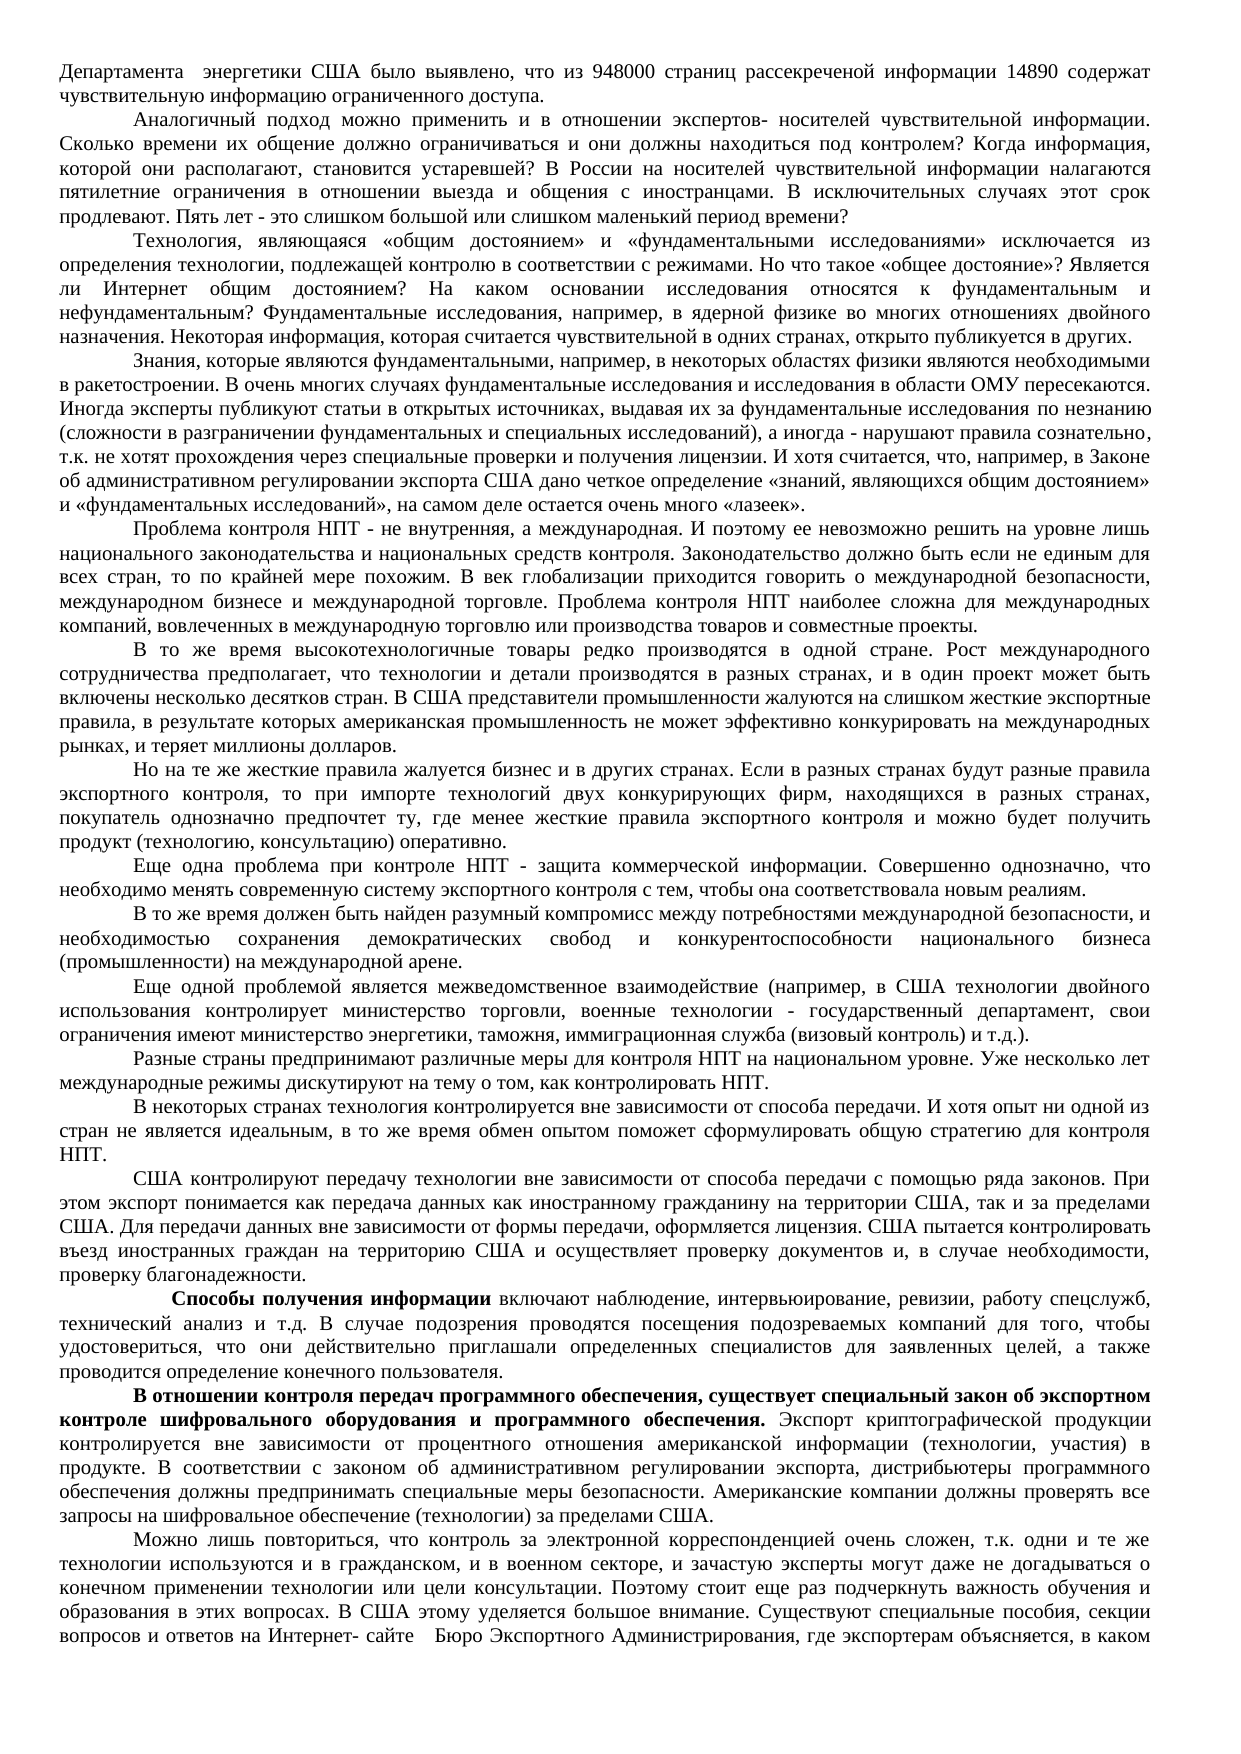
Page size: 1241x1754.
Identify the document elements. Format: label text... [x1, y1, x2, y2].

text Разные страны предпринимают различные меры для контроля НПТ на национальном уровне. Уже несколько лет международные режимы дискутируют на тему о том, как контролировать НПТ. [59, 1046, 1152, 1094]
text Знания, которые являются фундаментальными, например, в некоторых областях физики являются необходимыми в ракетостроении. В очень многих случаях фундаментальные исследования и исследования в области ОМУ пересекаются. Иногда эксперты публикуют статьи в открытых источниках, выдавая их за фундаментальные исследования по незнанию (сложности в разграничении фундаментальных и специальных исследований), а иногда - нарушают правила сознательно, т.к. не хотят прохождения через специальные проверки и получения лицензии. И хотя считается, что, например, в Законе об административном регулировании экспорта США дано четкое определение «знаний, являющихся общим достоянием» и «фундаментальных исследований», на самом деле остается очень много «лазеек». [59, 348, 1152, 516]
text Проблема контроля НПТ - не внутренняя, а международная. И поэтому ее невозможно решить на уровне лишь национального законодательства и национальных средств контроля. Законодательство должно быть если не единым для всех стран, то по крайней мере похожим. В век глобализации приходится говорить о международной безопасности, международном бизнесе и международной торговле. Проблема контроля НПТ наиболее сложна для международных компаний, вовлеченных в международную торговлю или производства товаров и совместные проекты. [59, 516, 1152, 637]
text Аналогичный подход можно применить и в отношении экспертов- носителей чувствительной информации. Сколько времени их общение должно ограничиваться и они должны находиться под контролем? Когда информация, которой они располагают, становится устаревшей? В России на носителей чувствительной информации налагаются пятилетние ограничения в отношении выезда и общения с иностранцами. В исключительных случаях этот срок продлевают. Пять лет - это слишком большой или слишком маленький период времени? [59, 107, 1152, 228]
text США контролируют передачу технологии вне зависимости от способа передачи с помощью ряда законов. При этом экспорт понимается как передача данных как иностранному гражданину на территории США, так и за пределами США. Для передачи данных вне зависимости от формы передачи, оформляется лицензия. США пытается контролировать въезд иностранных граждан на территорию США и осуществляет проверку документов и, в случае необходимости, проверку благонадежности. [59, 1166, 1152, 1286]
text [59, 1527, 1152, 1647]
text В некоторых странах технология контролируется вне зависимости от способа передачи. И хотя опыт ни одной из стран не является идеальным, в то же время обмен опытом поможет сформулировать общую стратегию для контроля НПТ. [59, 1094, 1152, 1166]
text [59, 59, 1152, 107]
text Еще одна проблема при контроле НПТ - защита коммерческой информации. Совершенно однозначно, что необходимо менять современную систему экспортного контроля с тем, чтобы она соответствовала новым реалиям. [59, 853, 1152, 901]
text В то же время высокотехнологичные товары редко производятся в одной стране. Рост международного сотрудничества предполагает, что технологии и детали производятся в разных странах, и в один проект может быть включены несколько десятков стран. В США представители промышленности жалуются на слишком жесткие экспортные правила, в результате которых американская промышленность не может эффективно конкурировать на международных рынках, и теряет миллионы долларов. [59, 637, 1152, 757]
text Способы получения информации включают наблюдение, интервьюирование, ревизии, работу спецслужб, технический анализ и т.д. В случае подозрения проводятся посещения подозреваемых компаний для того, чтобы удостовериться, что они действительно приглашали определенных специалистов для заявленных целей, а также проводится определение конечного пользователя. [59, 1286, 1152, 1383]
text В то же время должен быть найден разумный компромисс между потребностями международной безопасности, и необходимостью сохранения демократических свобод и конкурентоспособности национального бизнеса (промышленности) на международной арене. [59, 901, 1152, 973]
text Но на те же жесткие правила жалуется бизнес и в других странах. Если в разных странах будут разные правила экспортного контроля, то при импорте технологий двух конкурирующих фирм, находящихся в разных странах, покупатель однозначно предпочтет ту, где менее жесткие правила экспортного контроля и можно будет получить продукт (технологию, консультацию) оперативно. [59, 757, 1152, 853]
text В отношении контроля передач программного обеспечения, существует специальный закон об экспортном контроле шифровального оборудования и программного обеспечения. Экспорт криптографической продукции контролируется вне зависимости от процентного отношения американской информации (технологии, участия) в продукте. В соответствии с законом об административном регулировании экспорта, дистрибьютеры программного обеспечения должны предпринимать специальные меры безопасности. Американские компании должны проверять все запросы на шифровальное обеспечение (технологии) за пределами США. [59, 1383, 1152, 1527]
text Технология, являющаяся «общим достоянием» и «фундаментальными исследованиями» исключается из определения технологии, подлежащей контролю в соответствии с режимами. Но что такое «общее достояние»? Является ли Интернет общим достоянием? На каком основании исследования относятся к фундаментальным и нефундаментальным? Фундаментальные исследования, например, в ядерной физике во многих отношениях двойного назначения. Некоторая информация, которая считается чувствительной в одних странах, открыто публикуется в других. [59, 228, 1152, 348]
text Еще одной проблемой является межведомственное взаимодействие (например, в США технологии двойного использования контролирует министерство торговли, военные технологии - государственный департамент, свои ограничения имеют министерство энергетики, таможня, иммиграционная служба (визовый контроль) и т.д.). [59, 973, 1152, 1046]
